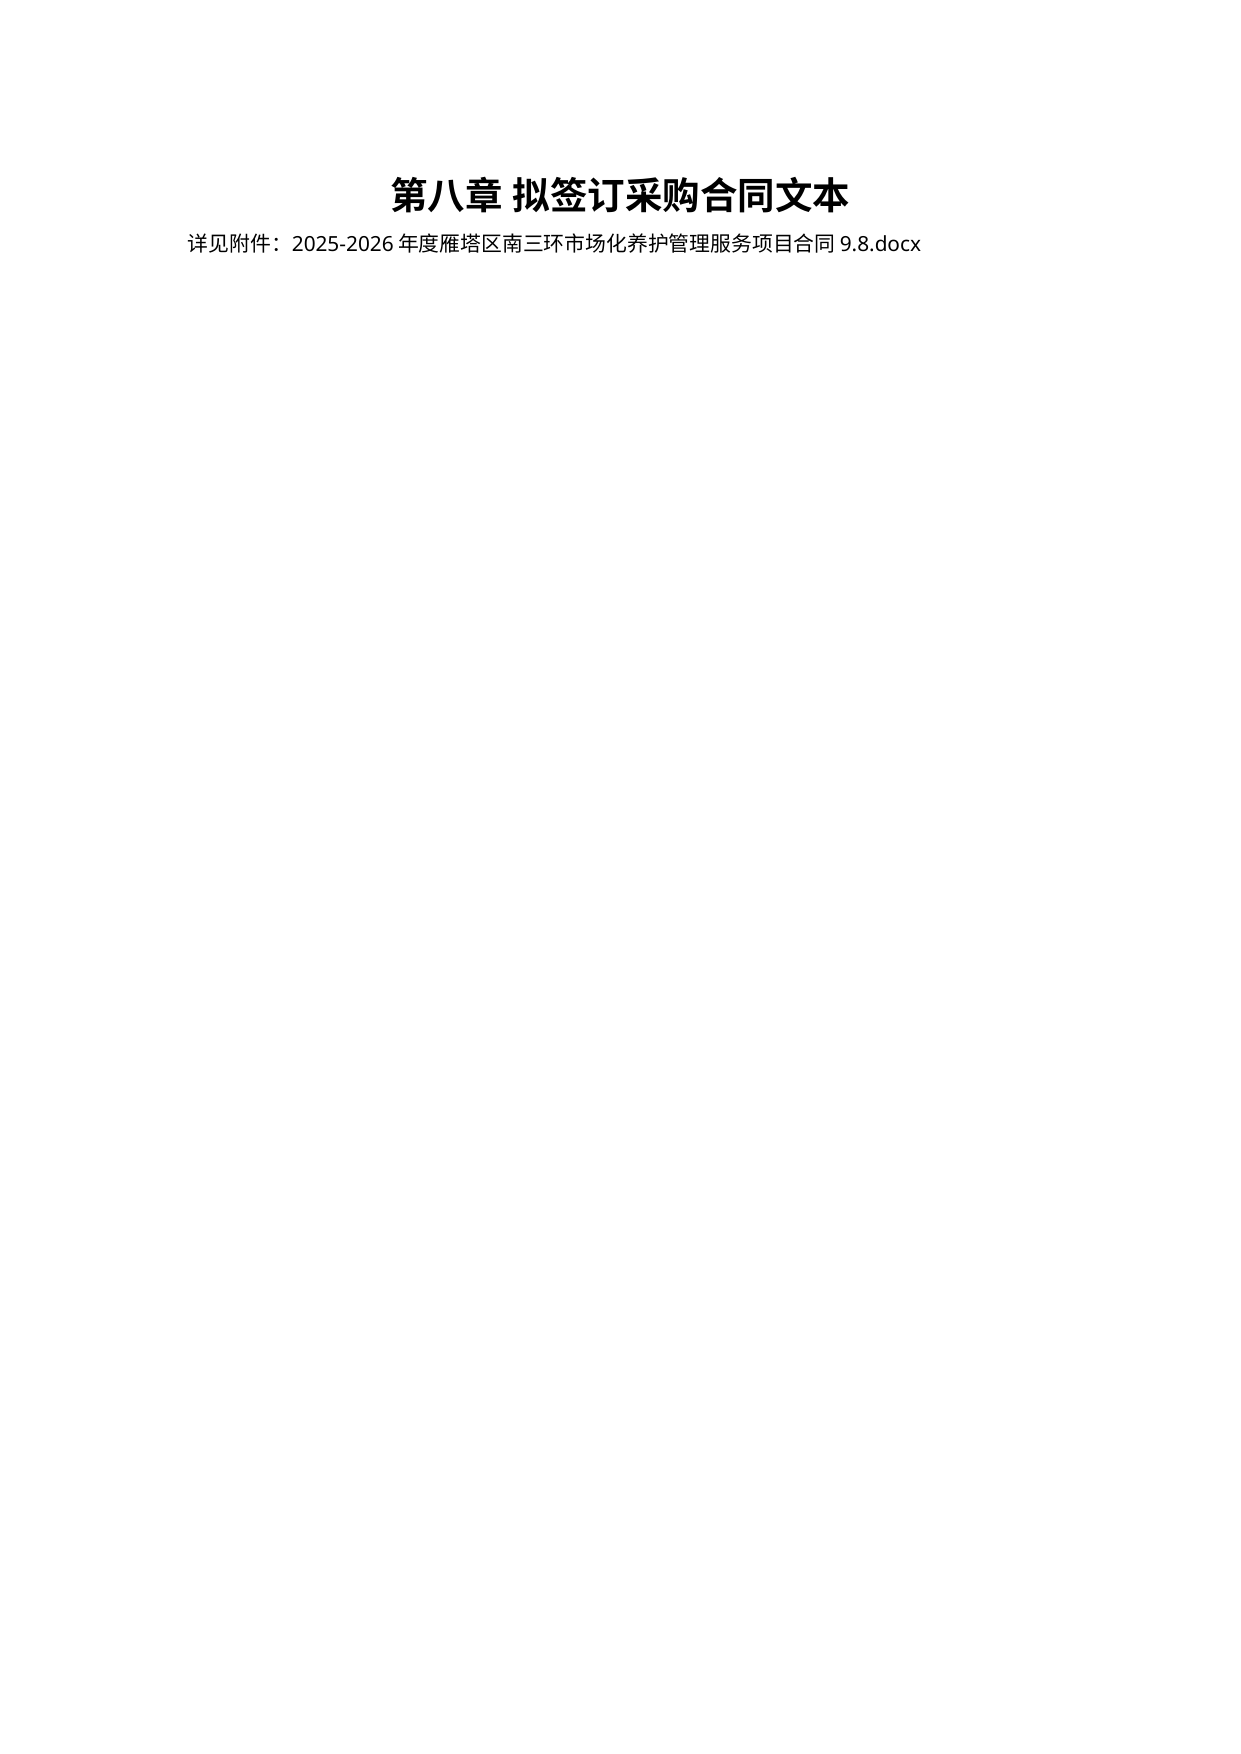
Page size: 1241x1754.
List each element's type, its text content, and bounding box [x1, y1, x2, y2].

text 详见附件：2025-2026年度雁塔区南三环市场化养护管理服务项目合同9.8.docx [187, 227, 1053, 259]
text 第八章 拟签订采购合同文本 [187, 162, 1053, 227]
